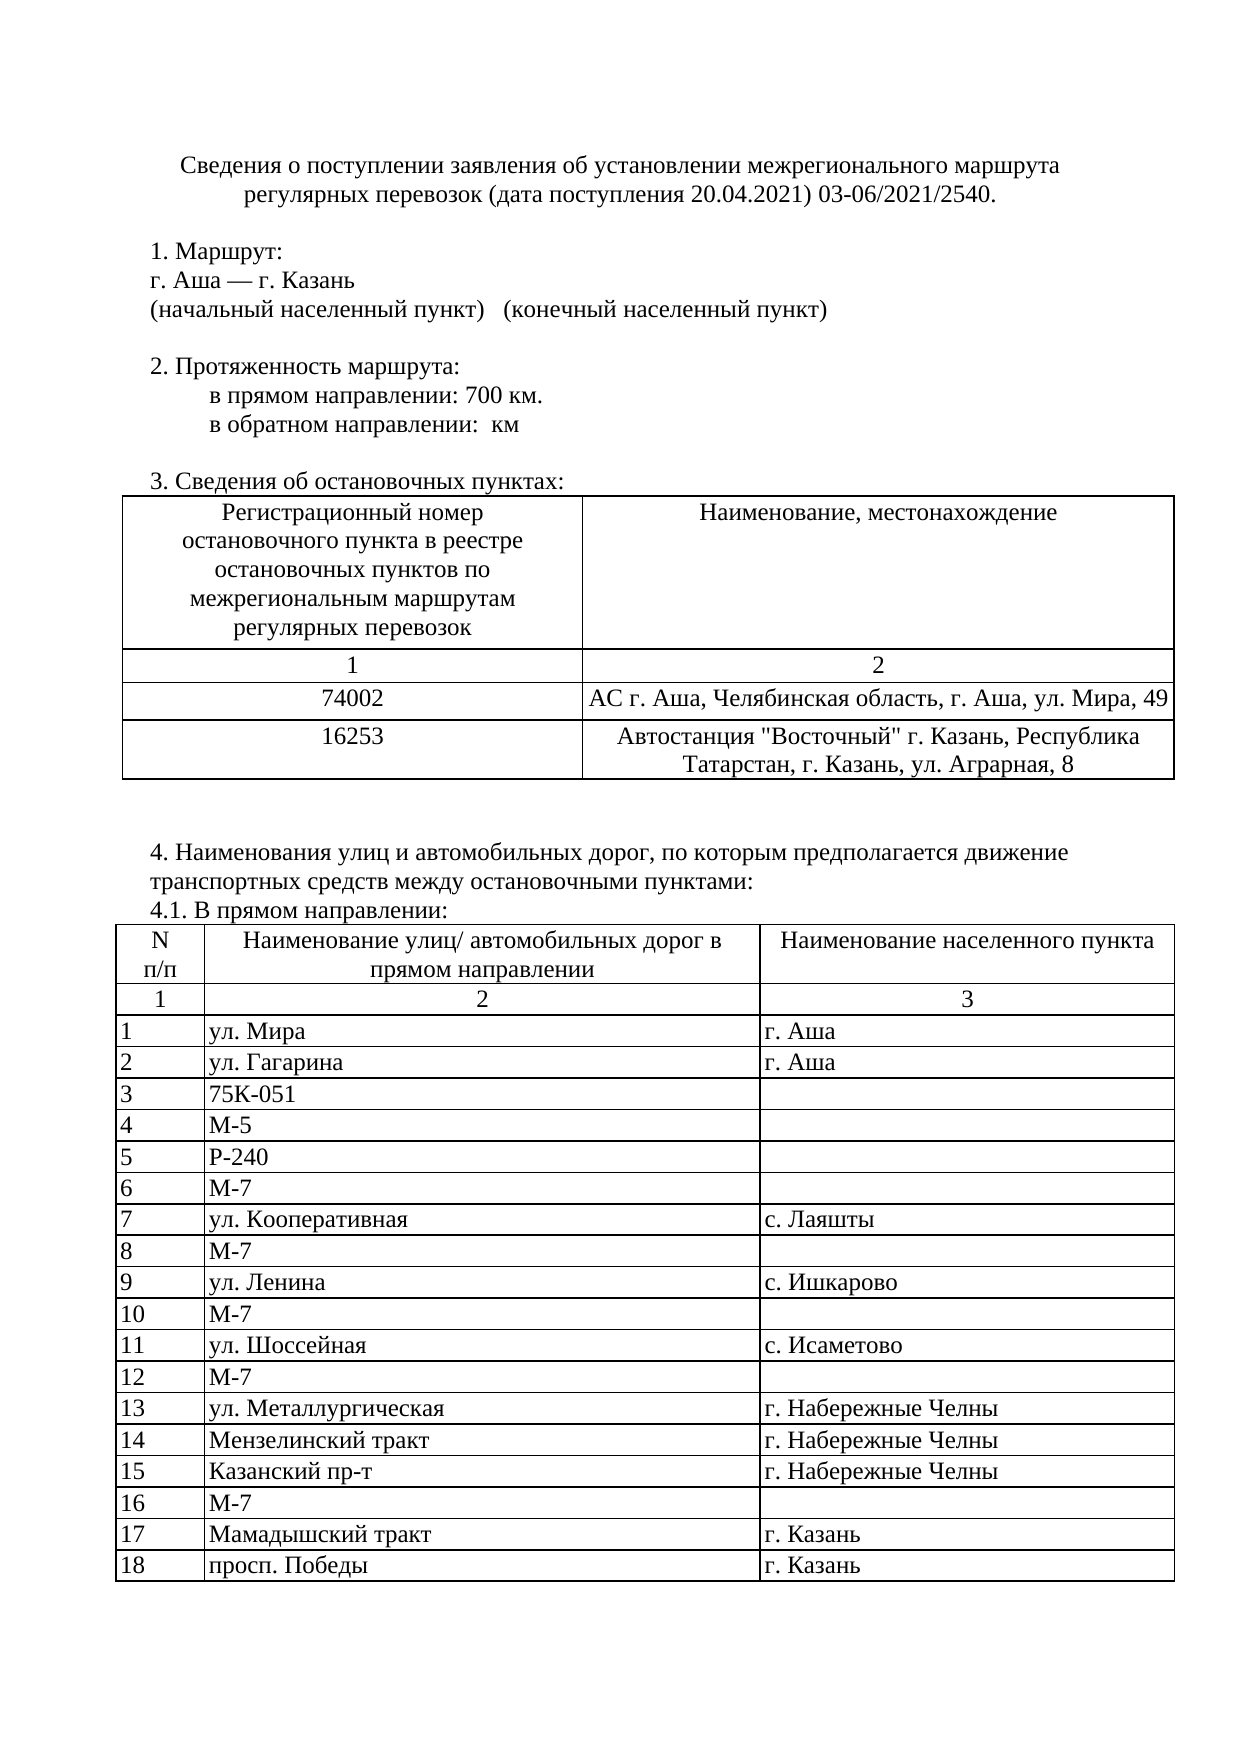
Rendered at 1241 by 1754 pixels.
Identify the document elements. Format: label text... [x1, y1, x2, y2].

text (начальный населенный пункт) (конечный населенный пункт) [150, 294, 1090, 322]
table_cell г. Казань [761, 1551, 1174, 1580]
table_cell 4 [117, 1110, 204, 1140]
table_cell просп. Победы [205, 1551, 759, 1580]
table_cell 1 [117, 984, 204, 1014]
table_cell 15 [117, 1456, 204, 1486]
table_cell 12 [117, 1362, 204, 1392]
table_header Наименование, местонахождение [583, 497, 1173, 648]
table_header Наименование улиц/ автомобильных дорог в прямом направлении [205, 925, 759, 983]
table_cell 10 [117, 1299, 204, 1329]
text г. Аша — г. Казань [150, 265, 1090, 294]
text 2. Протяженность маршрута: [150, 351, 1090, 380]
text 1. Маршрут: [150, 236, 1090, 265]
table_cell ул. Кооперативная [205, 1205, 759, 1234]
table_cell 1 [117, 1016, 204, 1046]
table_cell г. Набережные Челны [761, 1393, 1174, 1423]
table_cell 16253 [123, 721, 582, 778]
table_cell М-5 [205, 1110, 759, 1140]
table_cell М-7 [205, 1299, 759, 1329]
table_cell 2 [205, 984, 759, 1014]
table_cell [761, 1110, 1174, 1140]
table_cell 9 [117, 1267, 204, 1297]
text 4. Наименования улиц и автомобильных дорог, по которым предполагается движение транспортных средств между остановочными пунктами: [150, 837, 1090, 895]
text Сведения о поступлении заявления об установлении межрегионального маршрута регулярных перевозок (дата поступления 20.04.2021) 03-06/2021/2540. [150, 150, 1090, 207]
table_cell 6 [117, 1173, 204, 1203]
table_cell 2 [583, 650, 1173, 681]
table_cell 8 [117, 1236, 204, 1266]
table_cell М-7 [205, 1362, 759, 1392]
table_cell 14 [117, 1425, 204, 1454]
table_cell [761, 1079, 1174, 1108]
text в прямом направлении: 700 км. [150, 380, 1090, 409]
table_cell 18 [117, 1551, 204, 1580]
table_cell [761, 1488, 1174, 1517]
table_cell [761, 1362, 1174, 1392]
table_cell с. Лаяшты [761, 1205, 1174, 1234]
table_cell 7 [117, 1205, 204, 1234]
table_cell [761, 1236, 1174, 1266]
table_cell 3 [761, 984, 1174, 1014]
table_cell Казанский пр-т [205, 1456, 759, 1486]
table_cell ул. Шоссейная [205, 1330, 759, 1360]
table_cell 74002 [123, 683, 582, 719]
table_cell [761, 1142, 1174, 1171]
table_cell г. Набережные Челны [761, 1425, 1174, 1454]
table_cell г. Аша [761, 1016, 1174, 1046]
table_cell М-7 [205, 1236, 759, 1266]
table_cell Автостанция "Восточный" г. Казань, Республика Татарстан, г. Казань, ул. Аграрная, 8 [583, 721, 1173, 778]
table_cell [761, 1173, 1174, 1203]
table_cell 13 [117, 1393, 204, 1423]
table_cell Р-240 [205, 1142, 759, 1171]
text 4.1. В прямом направлении: [150, 895, 1090, 924]
table_cell ул. Ленина [205, 1267, 759, 1297]
table_cell М-7 [205, 1173, 759, 1203]
table_cell Мамадышский тракт [205, 1519, 759, 1549]
table_cell 16 [117, 1488, 204, 1517]
table_cell с. Исаметово [761, 1330, 1174, 1360]
table_cell 5 [117, 1142, 204, 1171]
table_cell М-7 [205, 1488, 759, 1517]
table_cell [761, 1299, 1174, 1329]
table_cell 2 [117, 1047, 204, 1077]
table_cell 17 [117, 1519, 204, 1549]
table_cell Мензелинский тракт [205, 1425, 759, 1454]
table_cell АС г. Аша, Челябинская область, г. Аша, ул. Мира, 49 [583, 683, 1173, 719]
table_cell ул. Гагарина [205, 1047, 759, 1077]
table_cell 11 [117, 1330, 204, 1360]
table_cell с. Ишкарово [761, 1267, 1174, 1297]
table_header Регистрационный номер остановочного пункта в реестре остановочных пунктов по межрегиональным маршрутам регулярных перевозок [123, 497, 582, 648]
table_cell 1 [123, 650, 582, 681]
table_cell г. Аша [761, 1047, 1174, 1077]
table_cell г. Набережные Челны [761, 1456, 1174, 1486]
table_cell 75К-051 [205, 1079, 759, 1108]
table_header Наименование населенного пункта [761, 925, 1174, 983]
text в обратном направлении: км [150, 409, 1090, 437]
table_cell ул. Металлургическая [205, 1393, 759, 1423]
text 3. Сведения об остановочных пунктах: [150, 466, 1090, 495]
table_cell г. Казань [761, 1519, 1174, 1549]
table_header N п/п [117, 925, 204, 983]
table_cell 3 [117, 1079, 204, 1108]
table_cell ул. Мира [205, 1016, 759, 1046]
